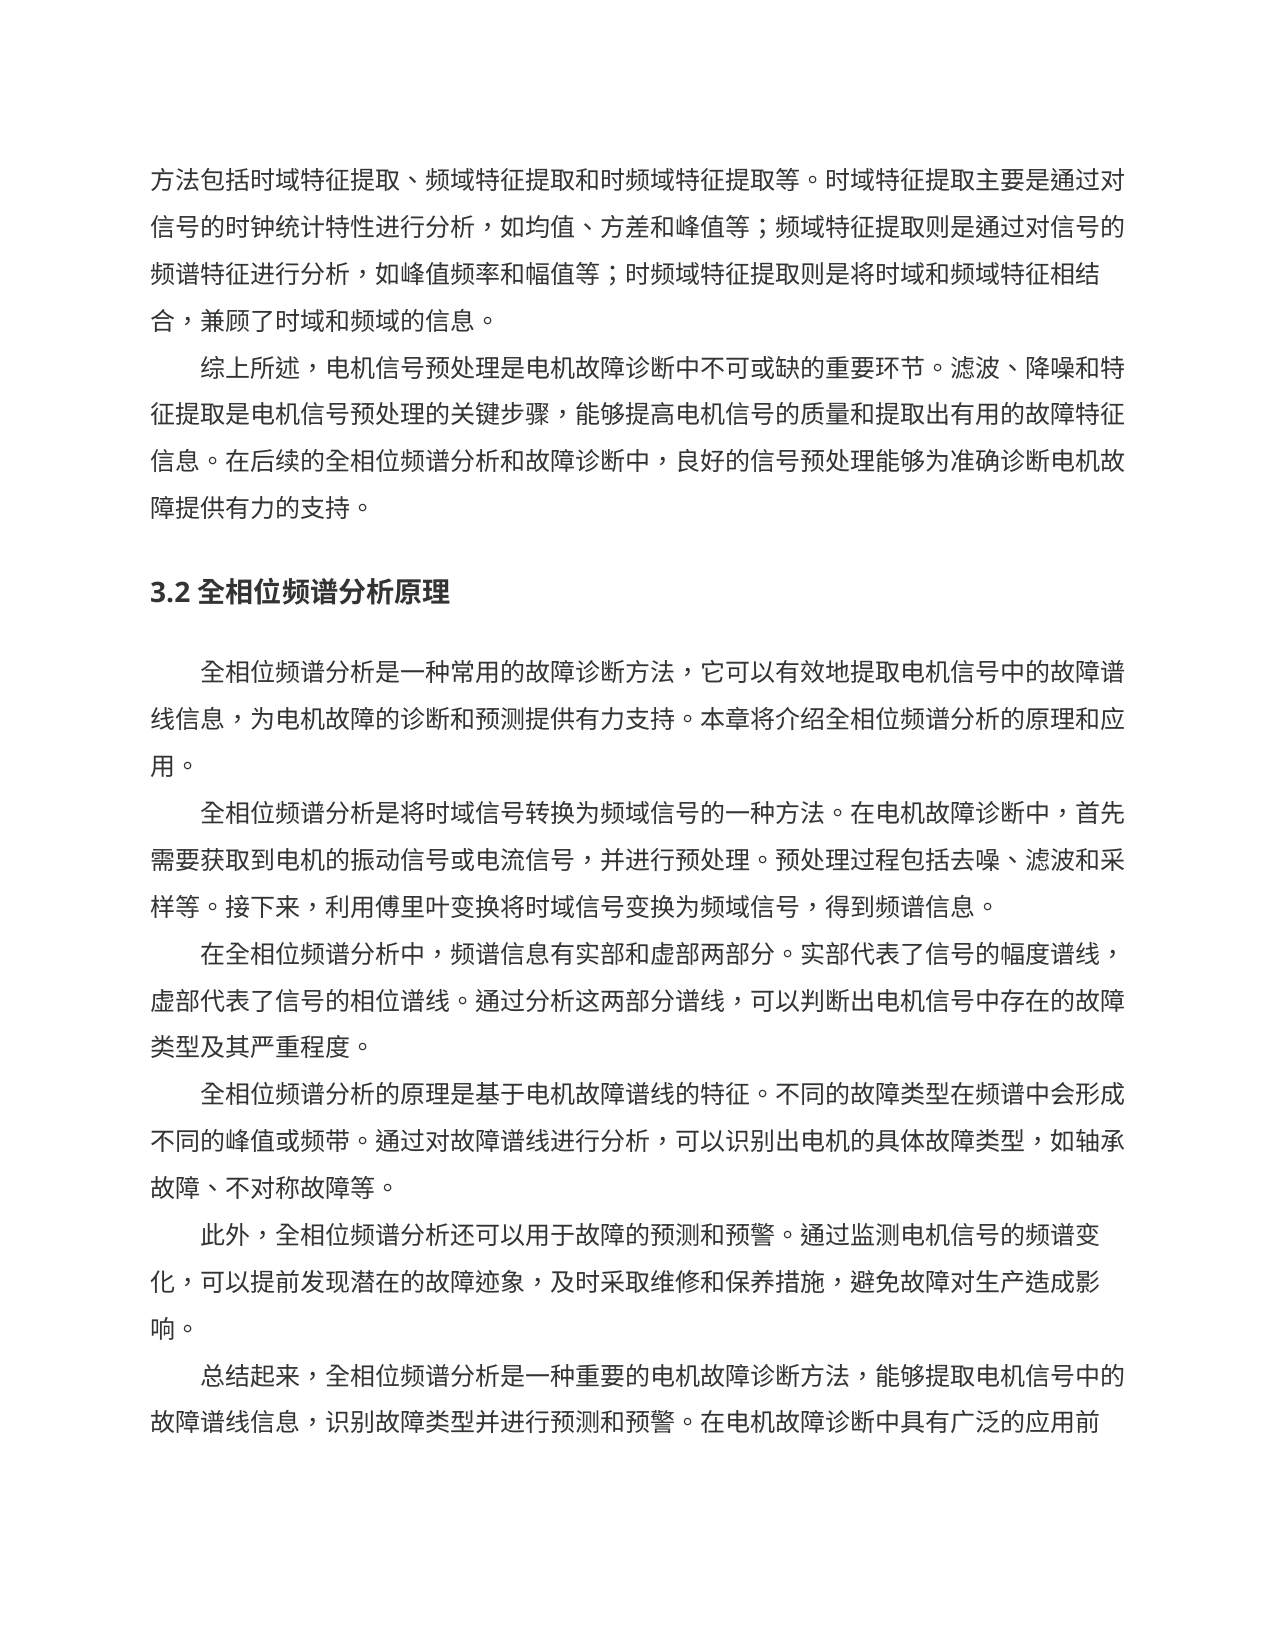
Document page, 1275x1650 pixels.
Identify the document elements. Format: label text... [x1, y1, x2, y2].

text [150, 150, 1125, 337]
text 综上所述，电机信号预处理是电机故障诊断中不可或缺的重要环节。滤波、降噪和特征提取是电机信号预处理的关键步骤，能够提高电机信号的质量和提取出有用的故障特征信息。在后续的全相位频谱分析和故障诊断中，良好的信号预处理能够为准确诊断电机故障提供有力的支持。 [150, 337, 1125, 525]
text 在全相位频谱分析中，频谱信息有实部和虚部两部分。实部代表了信号的幅度谱线，虚部代表了信号的相位谱线。通过分析这两部分谱线，可以判断出电机信号中存在的故障类型及其严重程度。 [150, 923, 1125, 1064]
text 全相位频谱分析的原理是基于电机故障谱线的特征。不同的故障类型在频谱中会形成不同的峰值或频带。通过对故障谱线进行分析，可以识别出电机的具体故障类型，如轴承故障、不对称故障等。 [150, 1064, 1125, 1205]
text 全相位频谱分析是一种常用的故障诊断方法，它可以有效地提取电机信号中的故障谱线信息，为电机故障的诊断和预测提供有力支持。本章将介绍全相位频谱分析的原理和应用。 [150, 642, 1125, 783]
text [150, 1345, 1125, 1439]
subtitle 3.2 全相位频谱分析原理 [150, 556, 1125, 611]
text 全相位频谱分析是将时域信号转换为频域信号的一种方法。在电机故障诊断中，首先需要获取到电机的振动信号或电流信号，并进行预处理。预处理过程包括去噪、滤波和采样等。接下来，利用傅里叶变换将时域信号变换为频域信号，得到频谱信息。 [150, 783, 1125, 923]
text 此外，全相位频谱分析还可以用于故障的预测和预警。通过监测电机信号的频谱变化，可以提前发现潜在的故障迹象，及时采取维修和保养措施，避免故障对生产造成影响。 [150, 1205, 1125, 1345]
